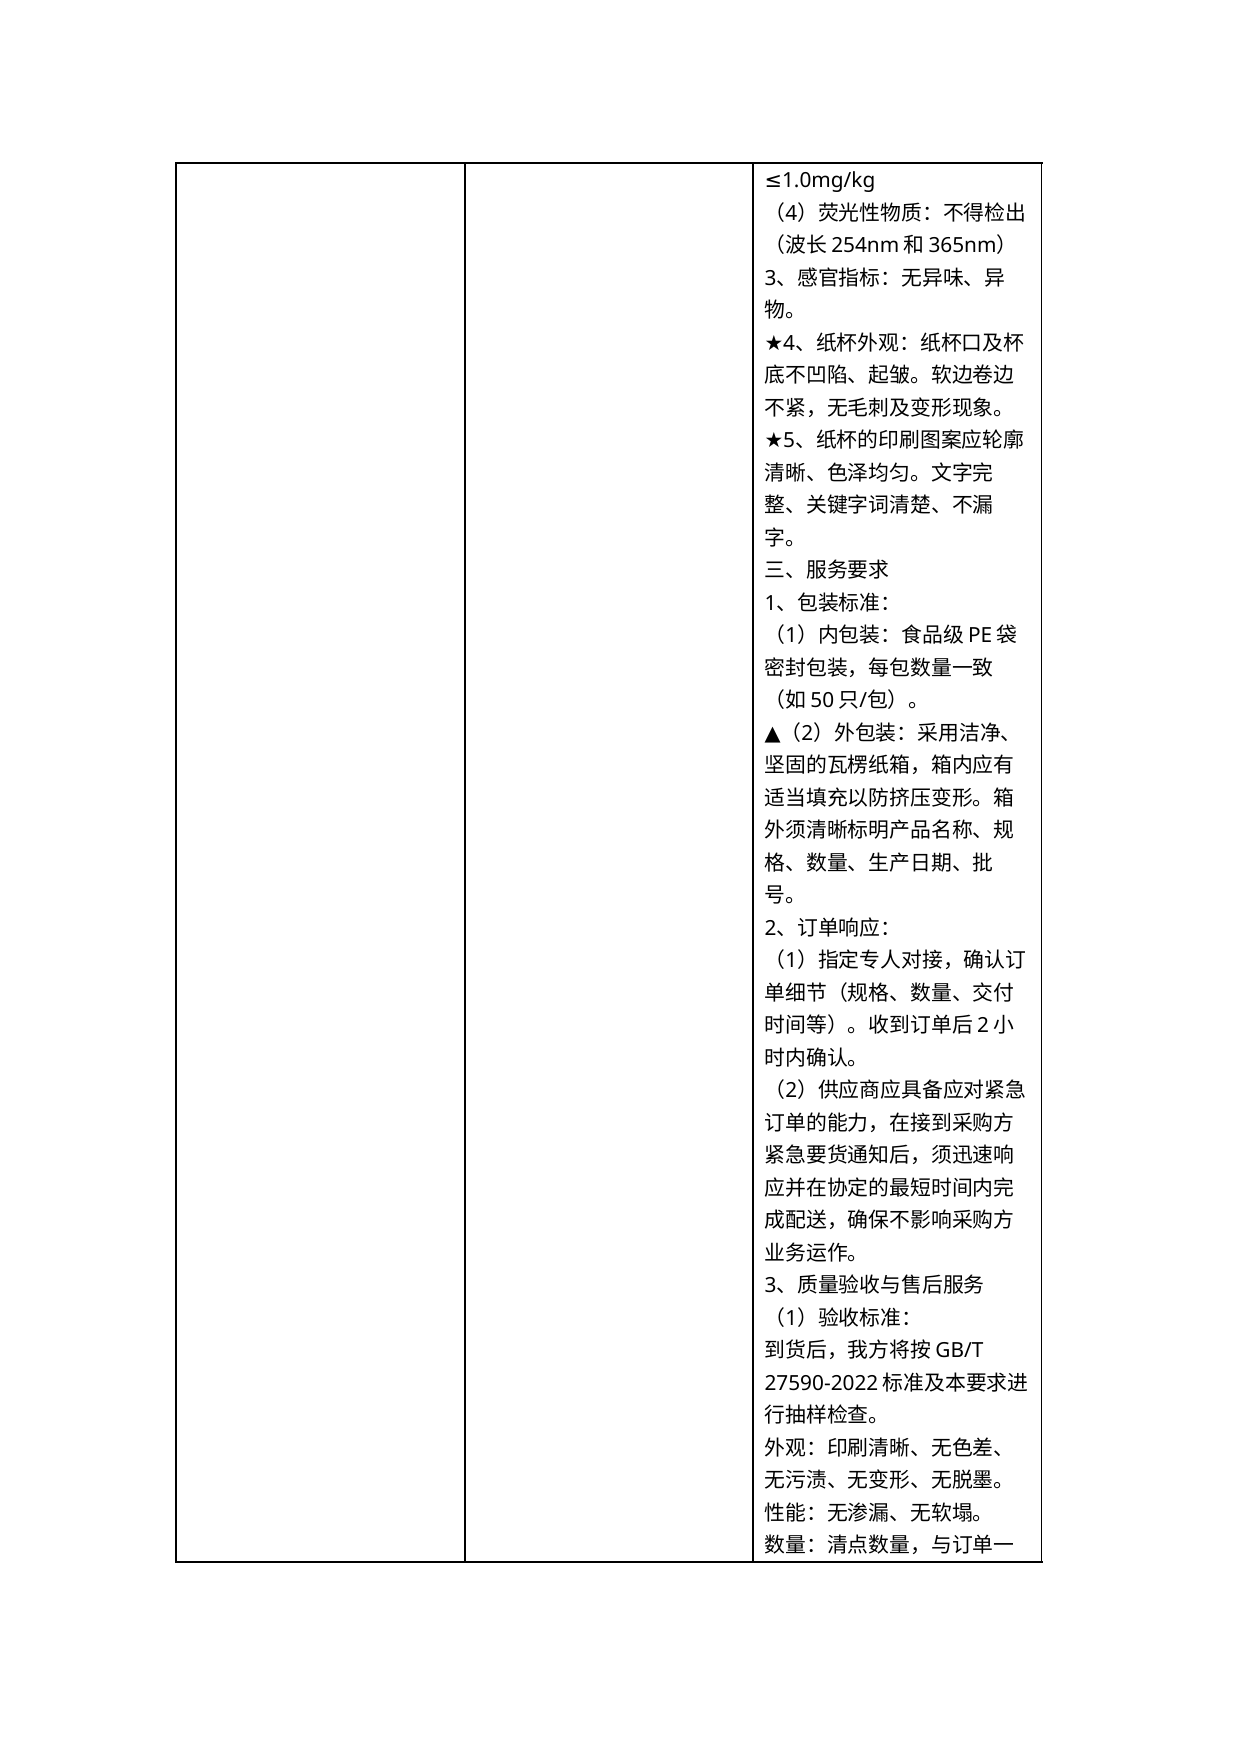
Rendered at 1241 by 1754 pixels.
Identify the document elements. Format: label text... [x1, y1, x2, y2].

table_cell 1 [177, 164, 464, 1561]
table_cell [754, 164, 1041, 1561]
table_cell [466, 164, 752, 1561]
